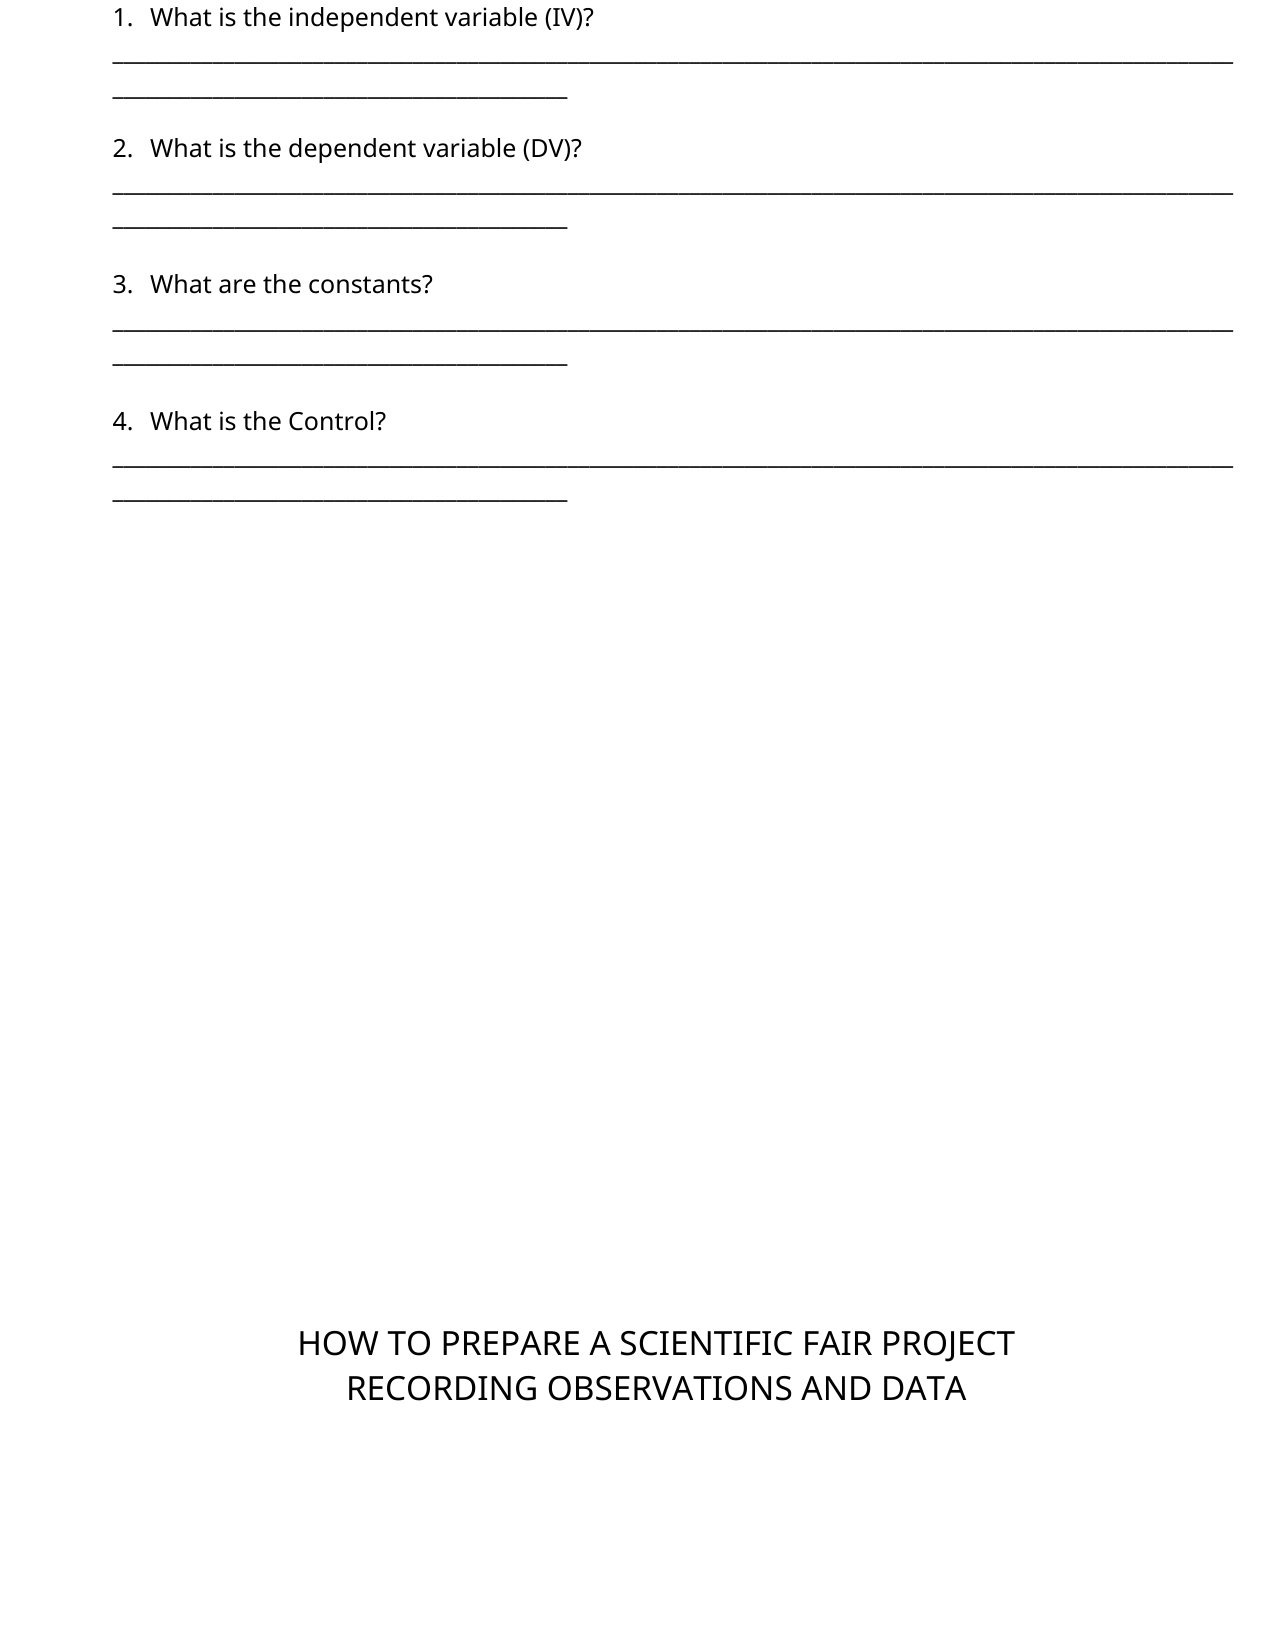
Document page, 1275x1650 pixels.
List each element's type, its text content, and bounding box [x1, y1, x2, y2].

list What is the Control? [112, 403, 1237, 437]
text ______________________________________________________________________________________________________________________________________________ [112, 437, 1237, 506]
list What is the independent variable (IV)? [112, 0, 1237, 34]
list What are the constants? [112, 267, 1237, 301]
text RECORDING OBSERVATIONS AND DATA [75, 1365, 1237, 1411]
text ______________________________________________________________________________________________________________________________________________ [112, 301, 1237, 369]
text HOW TO PREPARE A SCIENTIFIC FAIR PROJECT [75, 1320, 1237, 1365]
list What is the dependent variable (DV)? [112, 131, 1237, 165]
text ______________________________________________________________________________________________________________________________________________ [112, 165, 1237, 233]
text ______________________________________________________________________________________________________________________________________________ [112, 34, 1237, 102]
